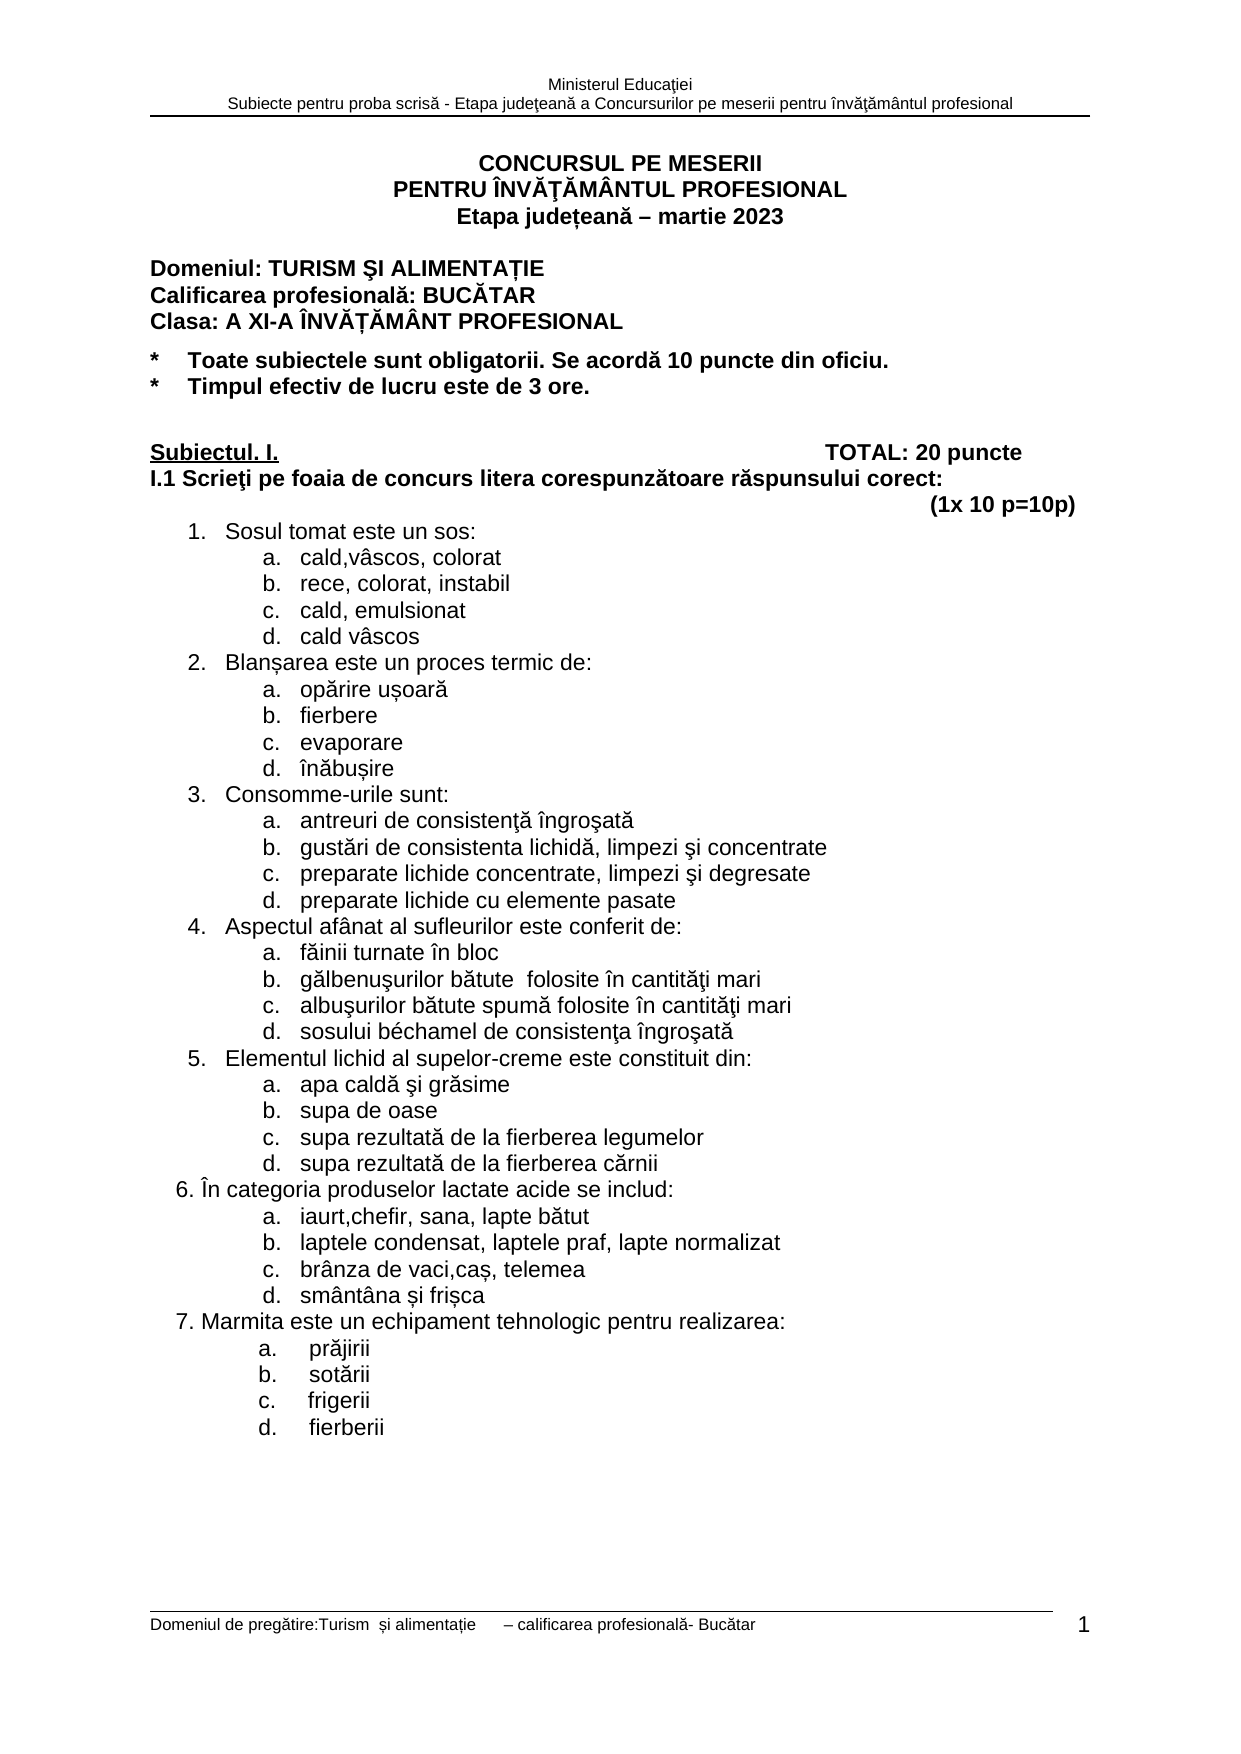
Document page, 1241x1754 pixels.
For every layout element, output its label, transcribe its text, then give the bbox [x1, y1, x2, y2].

list cald vâscos [262, 623, 1090, 649]
list Aspectul afânat al sufleurilor este conferit de: [187, 913, 1090, 939]
list cald, emulsionat [262, 597, 1090, 623]
text CONCURSUL PE MESERII [150, 150, 1090, 176]
list sosului béchamel de consistenţa îngroşată [262, 1018, 1090, 1045]
list Consomme-urile sunt: [187, 781, 1090, 807]
text c. frigerii [150, 1387, 1090, 1414]
list fierbere [262, 702, 1090, 728]
text Domeniul: TURISM ŞI ALIMENTAȚIE [150, 255, 1090, 282]
text Etapa județeană – martie 2023 [150, 203, 1090, 229]
list supa rezultată de la fierberea legumelor [262, 1124, 1090, 1150]
text Calificarea profesională: BUCĂTAR [150, 282, 1090, 308]
list opărire ușoară [262, 676, 1090, 702]
list preparate lichide concentrate, limpezi şi degresate [262, 860, 1090, 887]
text PENTRU ÎNVĂŢĂMÂNTUL PROFESIONAL [150, 176, 1090, 203]
list Blanșarea este un proces termic de: [187, 649, 1090, 676]
list iaurt,chefir, sana, lapte bătut [262, 1203, 1090, 1229]
list gălbenuşurilor bătute folosite în cantităţi mari [262, 966, 1090, 992]
text d. fierberii [150, 1414, 1090, 1440]
text b. sotării [150, 1361, 1090, 1387]
list cald,vâscos, colorat [262, 544, 1090, 570]
text Clasa: A XI-A ÎNVĂȚĂMÂNT PROFESIONAL [150, 308, 1090, 334]
list apa caldă şi grăsime [262, 1071, 1090, 1097]
list supa rezultată de la fierberea cărnii [262, 1150, 1090, 1176]
list evaporare [262, 728, 1090, 755]
list smântâna și frișca [262, 1282, 1090, 1308]
list laptele condensat, laptele praf, lapte normalizat [262, 1229, 1090, 1256]
text 7. Marmita este un echipament tehnologic pentru realizarea: [150, 1308, 1090, 1334]
text 6. În categoria produselor lactate acide se includ: [150, 1176, 1090, 1203]
list antreuri de consistenţă îngroşată [262, 807, 1090, 834]
list Toate subiectele sunt obligatorii. Se acordă 10 puncte din oficiu. [150, 347, 1090, 373]
list supa de oase [262, 1097, 1090, 1124]
list albuşurilor bătute spumă folosite în cantităţi mari [262, 992, 1090, 1018]
text Subiectul. I. TOTAL: 20 puncte [150, 438, 1090, 465]
list făinii turnate în bloc [262, 939, 1090, 966]
list Elementul lichid al supelor-creme este constituit din: [187, 1045, 1090, 1071]
list înăbușire [262, 755, 1090, 781]
list preparate lichide cu elemente pasate [262, 887, 1090, 913]
list gustări de consistenta lichidă, limpezi şi concentrate [262, 834, 1090, 860]
text a. prăjirii [150, 1334, 1090, 1361]
list (1x 10 p=10p) [223, 491, 1090, 518]
list Timpul efectiv de lucru este de 3 ore. [150, 373, 1090, 400]
text I.1 Scrieţi pe foaia de concurs litera corespunzătoare răspunsului corect: [150, 465, 1090, 491]
list rece, colorat, instabil [262, 570, 1090, 597]
list Sosul tomat este un sos: [187, 518, 1090, 544]
list brânza de vaci,caș, telemea [262, 1256, 1090, 1282]
